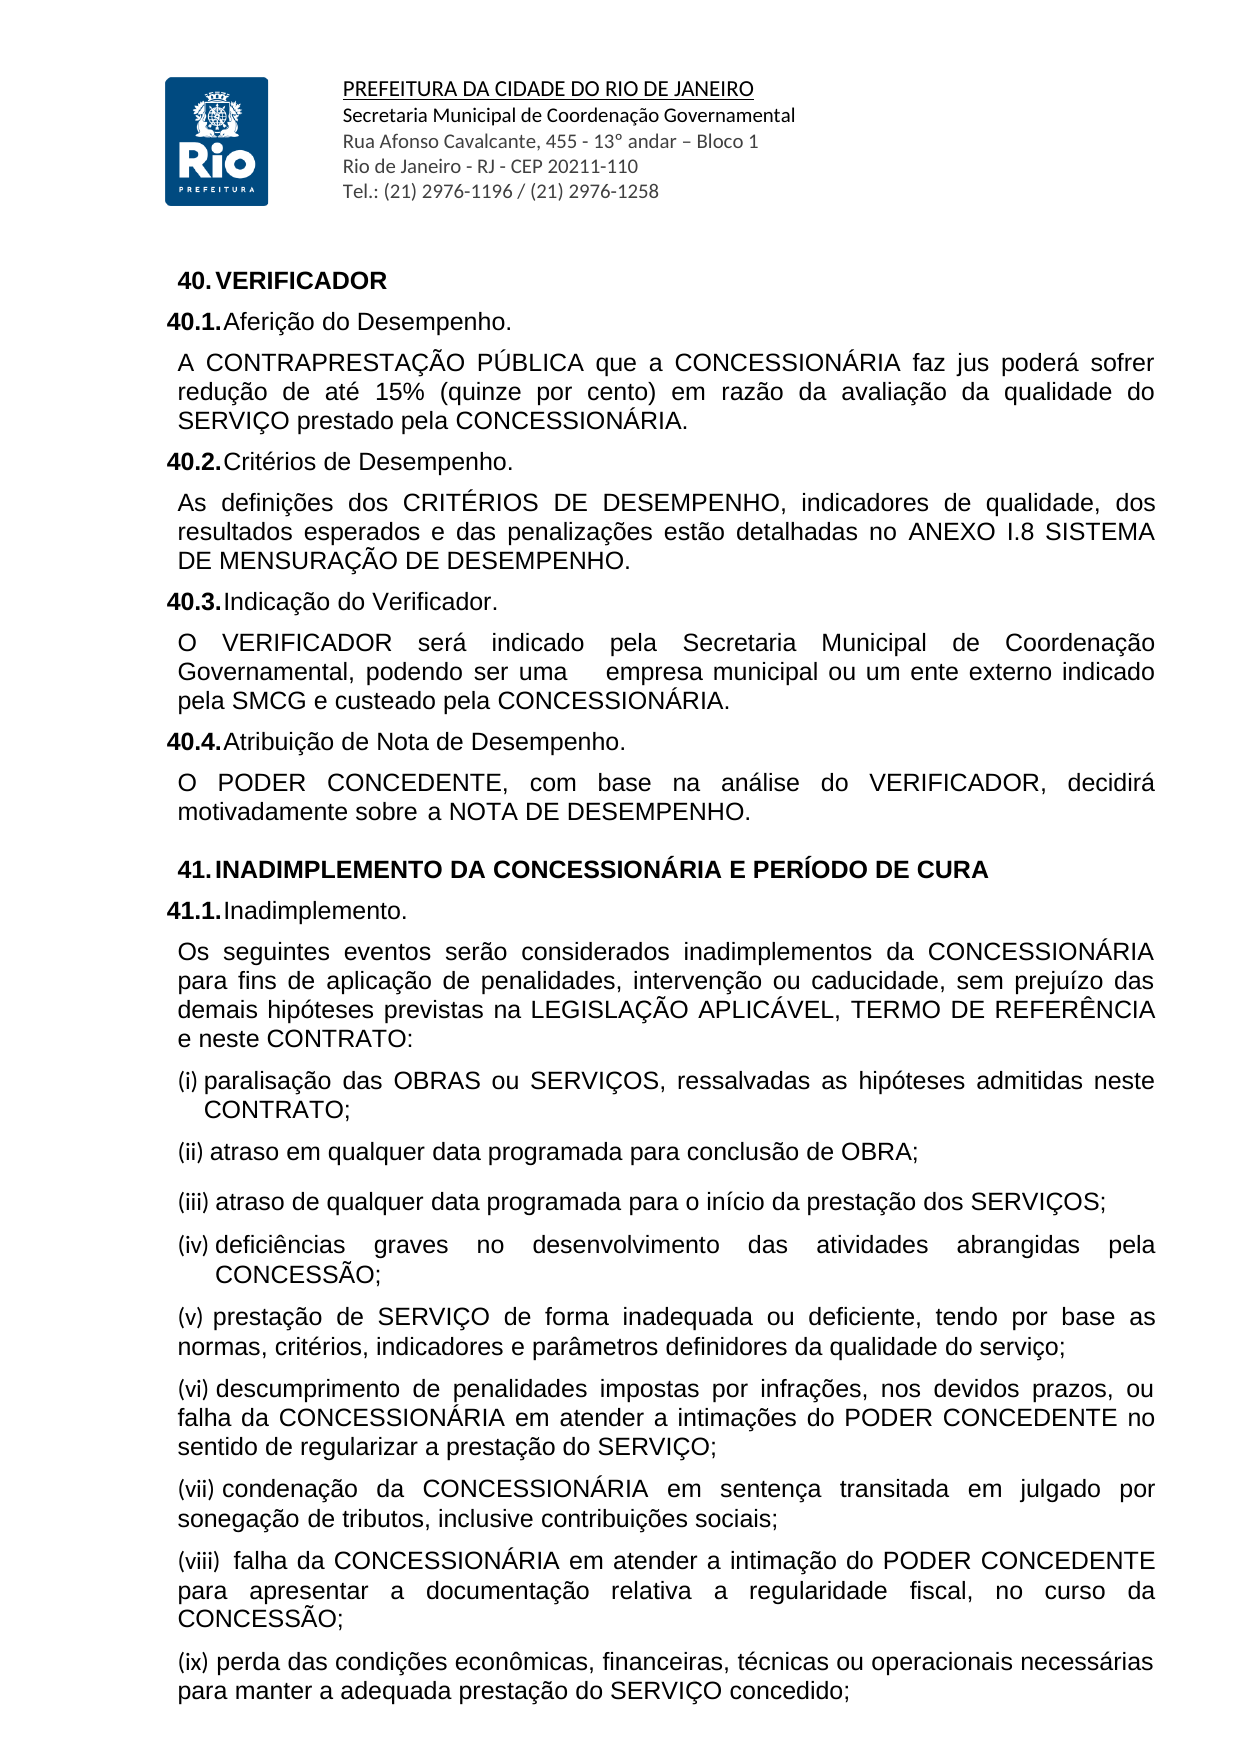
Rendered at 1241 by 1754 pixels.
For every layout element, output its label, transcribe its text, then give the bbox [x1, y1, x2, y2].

text A CONTRAPRESTAÇÃO PÚBLICA que a CONCESSIONÁRIA faz jus poderá sofrer redução de até 15% (quinze por cento) em razão da avaliação da qualidade do SERVIÇO prestado pela CONCESSIONÁRIA. [177, 348, 1156, 434]
list atraso em qualquer data programada para conclusão de OBRA; [177, 1137, 1156, 1167]
list Atribuição de Nota de Desempenho. [167, 727, 1156, 756]
subtitle VERIFICADOR [177, 266, 1156, 294]
list condenação da CONCESSIONÁRIA em sentença transitada em julgado por sonegação de tributos, inclusive contribuições sociais; [177, 1473, 1156, 1533]
list Indicação do Verificador. [167, 587, 1156, 616]
list Inadimplemento. [167, 896, 1156, 925]
picture [165, 77, 269, 206]
list deficiências graves no desenvolvimento das atividades abrangidas pela CONCESSÃO; [177, 1229, 1156, 1289]
text As definições dos CRITÉRIOS DE DESEMPENHO, indicadores de qualidade, dos resultados esperados e das penalizações estão detalhadas no ANEXO I.8 SISTEMA DE MENSURAÇÃO DE DESEMPENHO. [177, 488, 1156, 574]
list Critérios de Desempenho. [167, 447, 1156, 476]
list atraso de qualquer data programada para o início da prestação dos SERVIÇOS; [177, 1186, 1156, 1217]
subtitle INADIMPLEMENTO DA CONCESSIONÁRIA E PERÍODO DE CURA [177, 855, 1156, 884]
text O VERIFICADOR será indicado pela Secretaria Municipal de Coordenação Governamental, podendo ser uma empresa municipal ou um ente externo indicado pela SMCG e custeado pela CONCESSIONÁRIA. [177, 628, 1156, 714]
list perda das condições econômicas, financeiras, técnicas ou operacionais necessárias para manter a adequada prestação do SERVIÇO concedido; [177, 1646, 1156, 1705]
list descumprimento de penalidades impostas por infrações, nos devidos prazos, ou falha da CONCESSIONÁRIA em atender a intimações do PODER CONCEDENTE no sentido de regularizar a prestação do SERVIÇO; [177, 1373, 1156, 1461]
list Aferição do Desempenho. [167, 307, 1156, 336]
list falha da CONCESSIONÁRIA em atender a intimação do PODER CONCEDENTE para apresentar a documentação relativa a regularidade fiscal, no curso da CONCESSÃO; [177, 1545, 1156, 1633]
list prestação de SERVIÇO de forma inadequada ou deficiente, tendo por base as normas, critérios, indicadores e parâmetros definidores da qualidade do serviço; [177, 1301, 1156, 1360]
text Os seguintes eventos serão considerados inadimplementos da CONCESSIONÁRIA para fins de aplicação de penalidades, intervenção ou caducidade, sem prejuízo das demais hipóteses previstas na LEGISLAÇÃO APLICÁVEL, TERMO DE REFERÊNCIA e neste CONTRATO: [177, 937, 1156, 1052]
text O PODER CONCEDENTE, com base na análise do VERIFICADOR, decidirá motivadamente sobre a NOTA DE DESEMPENHO. [177, 768, 1156, 826]
list paralisação das OBRAS ou SERVIÇOS, ressalvadas as hipóteses admitidas neste CONTRATO; [177, 1065, 1156, 1124]
